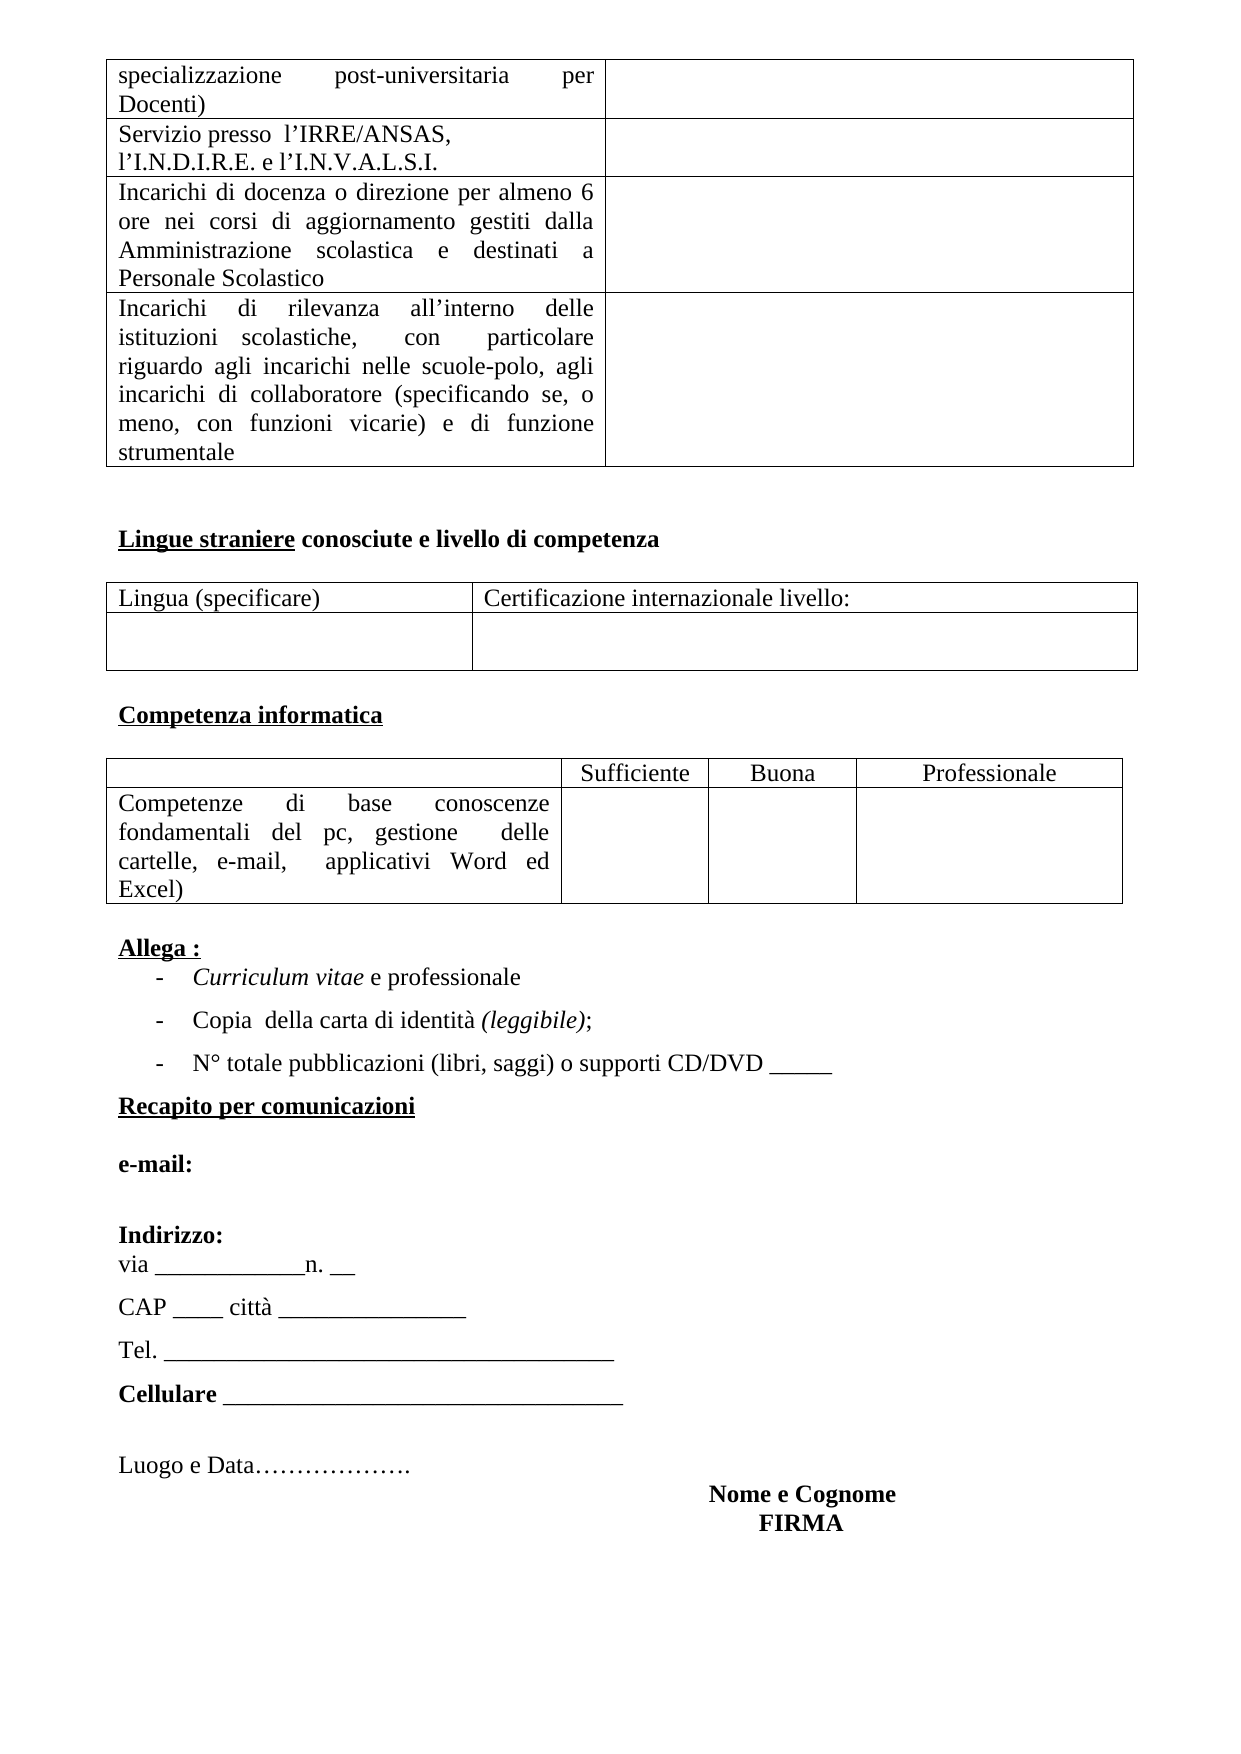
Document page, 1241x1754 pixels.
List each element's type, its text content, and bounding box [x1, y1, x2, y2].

text Recapito per comunicazioni [118, 1091, 1122, 1120]
table_cell Incarichi di docenza o direzione per almeno 6 ore nei corsi di aggiornamento gestiti dalla Amministrazione scolastica e destinati a Personale Scolastico [107, 177, 605, 292]
table_header [107, 759, 561, 787]
list N° totale pubblicazioni (libri, saggi) o supporti CD/DVD _____ [155, 1048, 1122, 1077]
table_cell [606, 119, 1133, 176]
table_cell [606, 60, 1133, 118]
text e-mail: [118, 1149, 1122, 1177]
table_header Sufficiente [562, 759, 708, 787]
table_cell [107, 60, 605, 118]
list Copia della carta di identità (leggibile); [155, 1005, 1122, 1034]
text Luogo e Data………………. [118, 1451, 1122, 1479]
text Tel. ____________________________________ [118, 1336, 1122, 1364]
subtitle Competenza informatica [118, 700, 1122, 729]
table_header Buona [709, 759, 856, 787]
text Lingue straniere conosciute e livello di competenza [118, 524, 1122, 553]
text Nome e Cognome [709, 1479, 1122, 1508]
table_cell [606, 293, 1133, 466]
text CAP ____ città _______________ [118, 1292, 1122, 1321]
text Allega : [118, 933, 1122, 962]
table_cell [562, 788, 708, 903]
table_cell Competenze di base conoscenze fondamentali del pc, gestione delle cartelle, e-mail, applicativi Word ed Excel) [107, 788, 561, 903]
table_cell [857, 788, 1122, 903]
table_cell Servizio presso l’IRRE/ANSAS, l’I.N.D.I.R.E. e l’I.N.V.A.L.S.I. [107, 119, 605, 176]
text via ____________n. __ [118, 1249, 1122, 1278]
table_cell [606, 177, 1133, 292]
table_cell [709, 788, 856, 903]
table_cell [473, 613, 1137, 670]
text Cellulare ________________________________ [118, 1379, 1122, 1407]
table_header Certificazione internazionale livello: [473, 583, 1137, 612]
table_cell [107, 613, 472, 670]
table_header Professionale [857, 759, 1122, 787]
table_cell Incarichi di rilevanza all’interno delle istituzioni scolastiche, con particolare riguardo agli incarichi nelle scuole-polo, agli incarichi di collaboratore (specificando se, o meno, con funzioni vicarie) e di funzione strumentale [107, 293, 605, 466]
text Indirizzo: [118, 1221, 1122, 1249]
text FIRMA [709, 1508, 1122, 1537]
table_header Lingua (specificare) [107, 583, 472, 612]
list Curriculum vitae e professionale [155, 962, 1122, 991]
